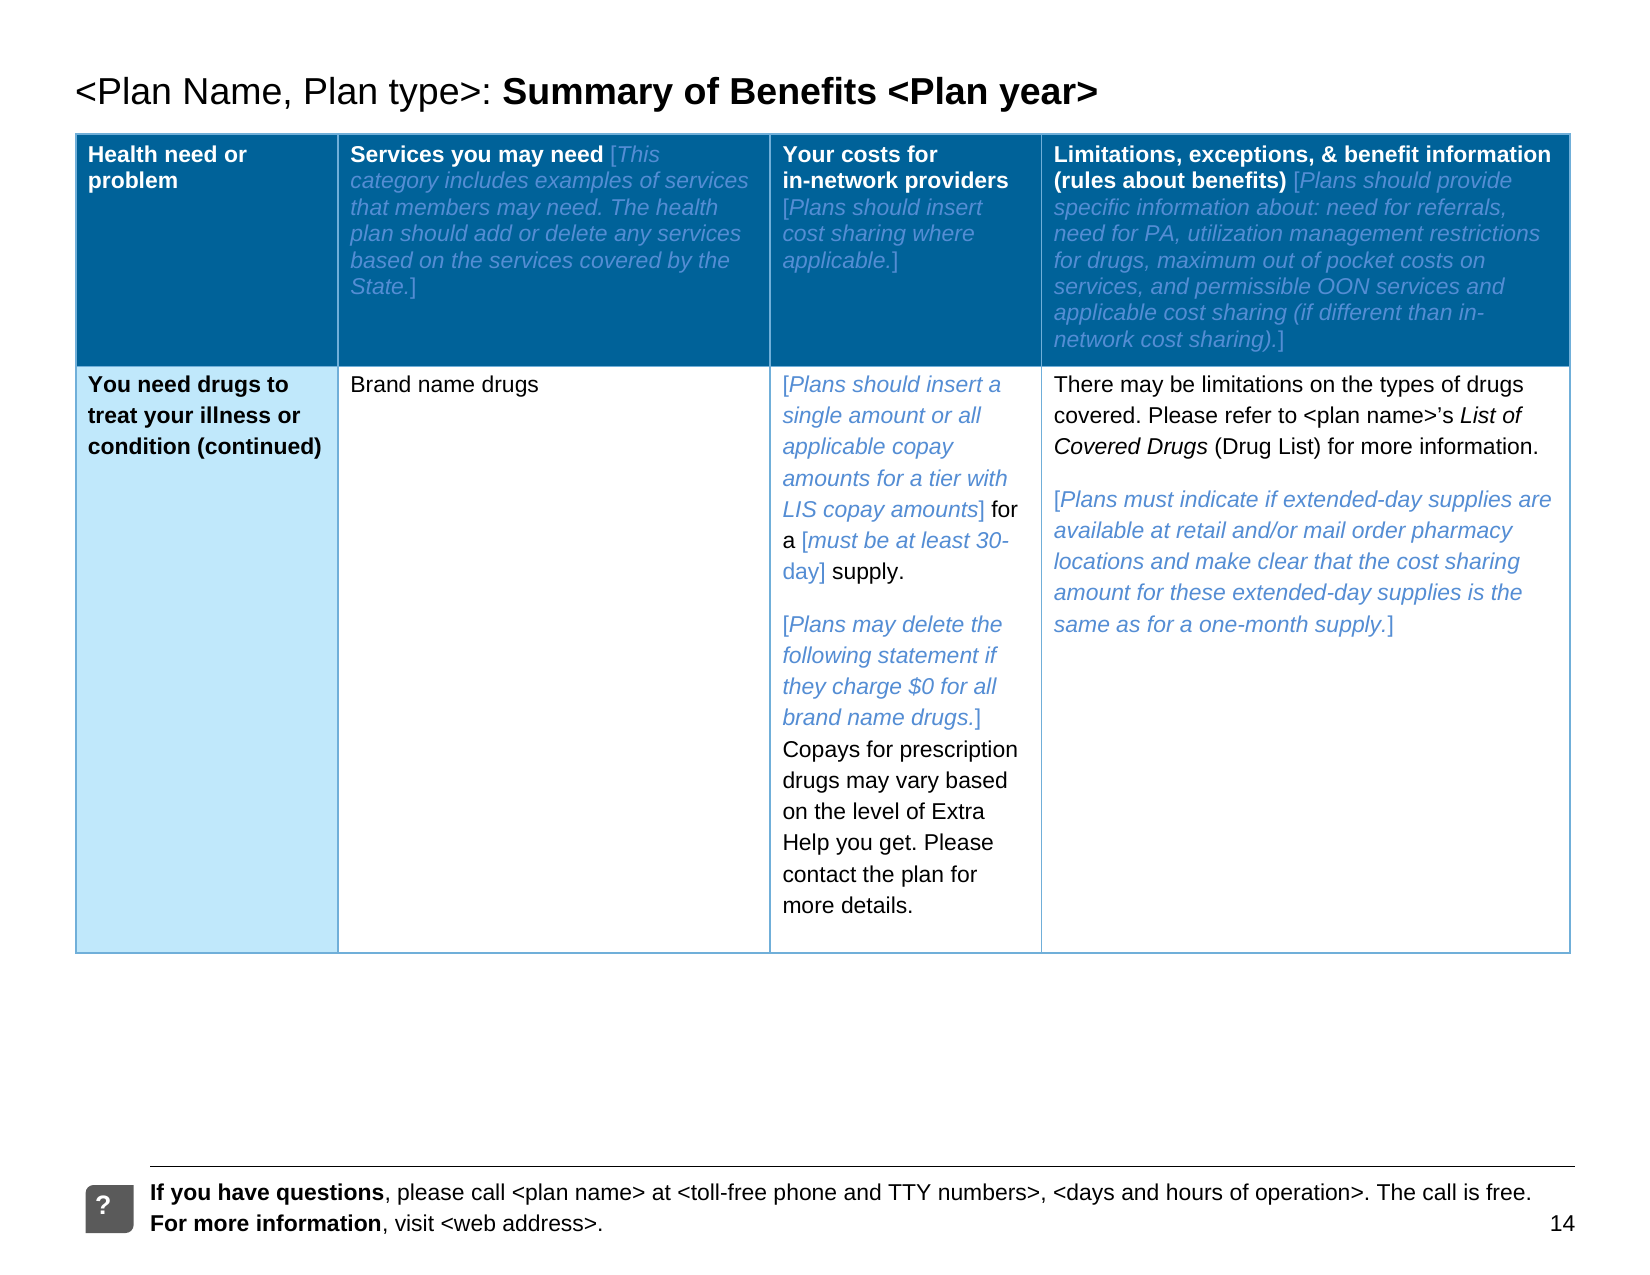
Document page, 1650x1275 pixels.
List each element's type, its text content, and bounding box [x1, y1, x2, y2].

table_header Services you may need [This category includes examples of services that members may need. The health plan should add or delete any services based on the services covered by the State.] [339, 135, 769, 366]
table_header Your costs for in-network providers [Plans should insert cost sharing where applicable.] [771, 135, 1041, 366]
table_header Health need or problem [77, 135, 337, 366]
table_cell You need drugs to treat your illness or condition (continued) [77, 367, 337, 952]
table_cell Brand name drugs [339, 367, 769, 952]
table_cell [Plans should insert a single amount or all applicable copay amounts for a tier with LIS copay amounts] for a [must be at least 30-day] supply. [Plans may delete the following statement if they charge $0 for all brand name drugs.] Copays for prescription drugs may vary based on the level of Extra Help you get. Please contact the plan for more details. [771, 367, 1041, 952]
table_header Limitations, exceptions, & benefit information (rules about benefits) [Plans should provide specific information about: need for referrals, need for PA, utilization management restrictions for drugs, maximum out of pocket costs on services, and permissible OON services and applicable cost sharing (if different than in-network cost sharing).] [1042, 135, 1569, 366]
